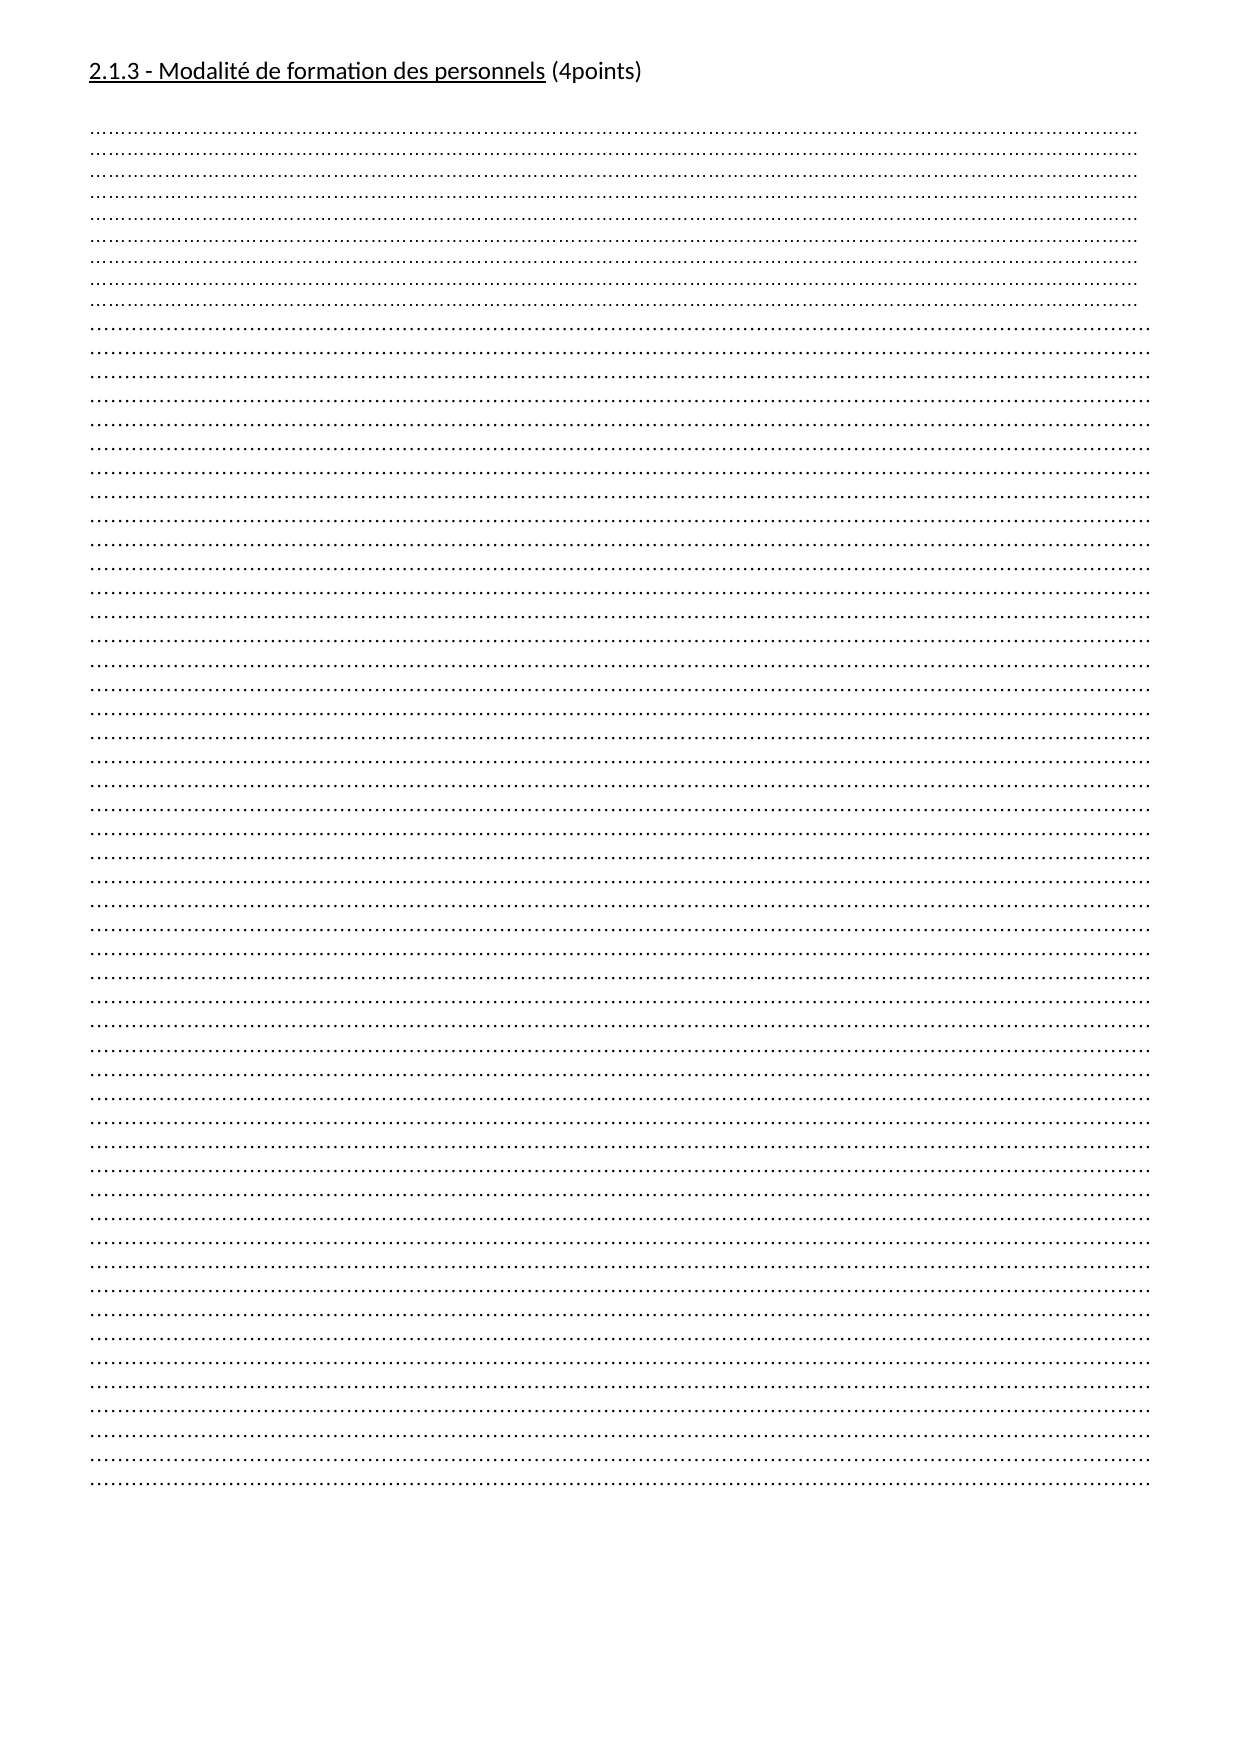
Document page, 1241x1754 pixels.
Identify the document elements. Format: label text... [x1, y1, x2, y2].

text 2.1.3 - Modalité de formation des personnels (4points) [89, 56, 1152, 86]
text ……………………………………………………………………………………………………………………………………………………………………………………………………………………………………………………………………………………………………………………………………………………………………………………………………………………………………………………………………………………………………………………………………………………………………………………………………………………………………………………………………………………………………………………………………………………………………………………………………………………………………………………………………………………………………………………………………………………………………………………………………………………………………………………………………………………………………………………………………………………………………………………………………………………………………………………………………… [89, 311, 1152, 527]
text ……………………………………………………………………………………………………………………………………………………………………………………………………………………………………………………………………………………………………………………………………………………………………………………………………………………………………………………………………………………………………………………………………………………………………………………………………………………………………………………………………………………………………………………………………………………………………………………………………………………………………………………………………………………………………………………………………………………………………………………………………………………………………………………………………………………………………………………………………………………………………………………………………………………………………………………………………………………………………………………………………………………………………………………………… [89, 117, 1152, 311]
text ……………………………………………………………………………………………………………………………………………………………………………………………………………………………………………………………………………………………………………………………………………………………………………………………………………………………………………………………………………………………………………………………………………………………………………………………………………………………………………………………………………………………………………………………………………………………………………………………………………………………………………………………………………………………………………………………………………………………………………………………………………………………………………………………………………………………………………………………………………………………………………………………………………………………………………………………………… [89, 527, 1152, 744]
text ……………………………………………………………………………………………………………………………………………………………………………………………………………………………………………………………………………………………………………………………………………………………………………………………………………………………………………………………………………………………………………………………………………………………………………………………………………………………………………………………………………………………………………………………………………………………………………………………………………………………………………………………………………………………………………………………………………………………………………………………………………………………………………………………………………………………………………………………………………………………………………………………………………………………………………………………………… [89, 744, 1152, 960]
text ……………………………………………………………………………………………………………………………………………………………………………………………………………………………………………………………………………………………………………………………………………………………………………………………………………………………………………………………………………………………………………………………………………………………………………………………………………………………………………………………………………………………………………………………………………………………………………………………………………………………………………………………………………………………………………………………………………………………………………………………………………………………………………………………………………………………………………………………………………………………………………………………………………………………………………………………………………………………………………………………………………………………………………………………………………… [89, 960, 1152, 1201]
